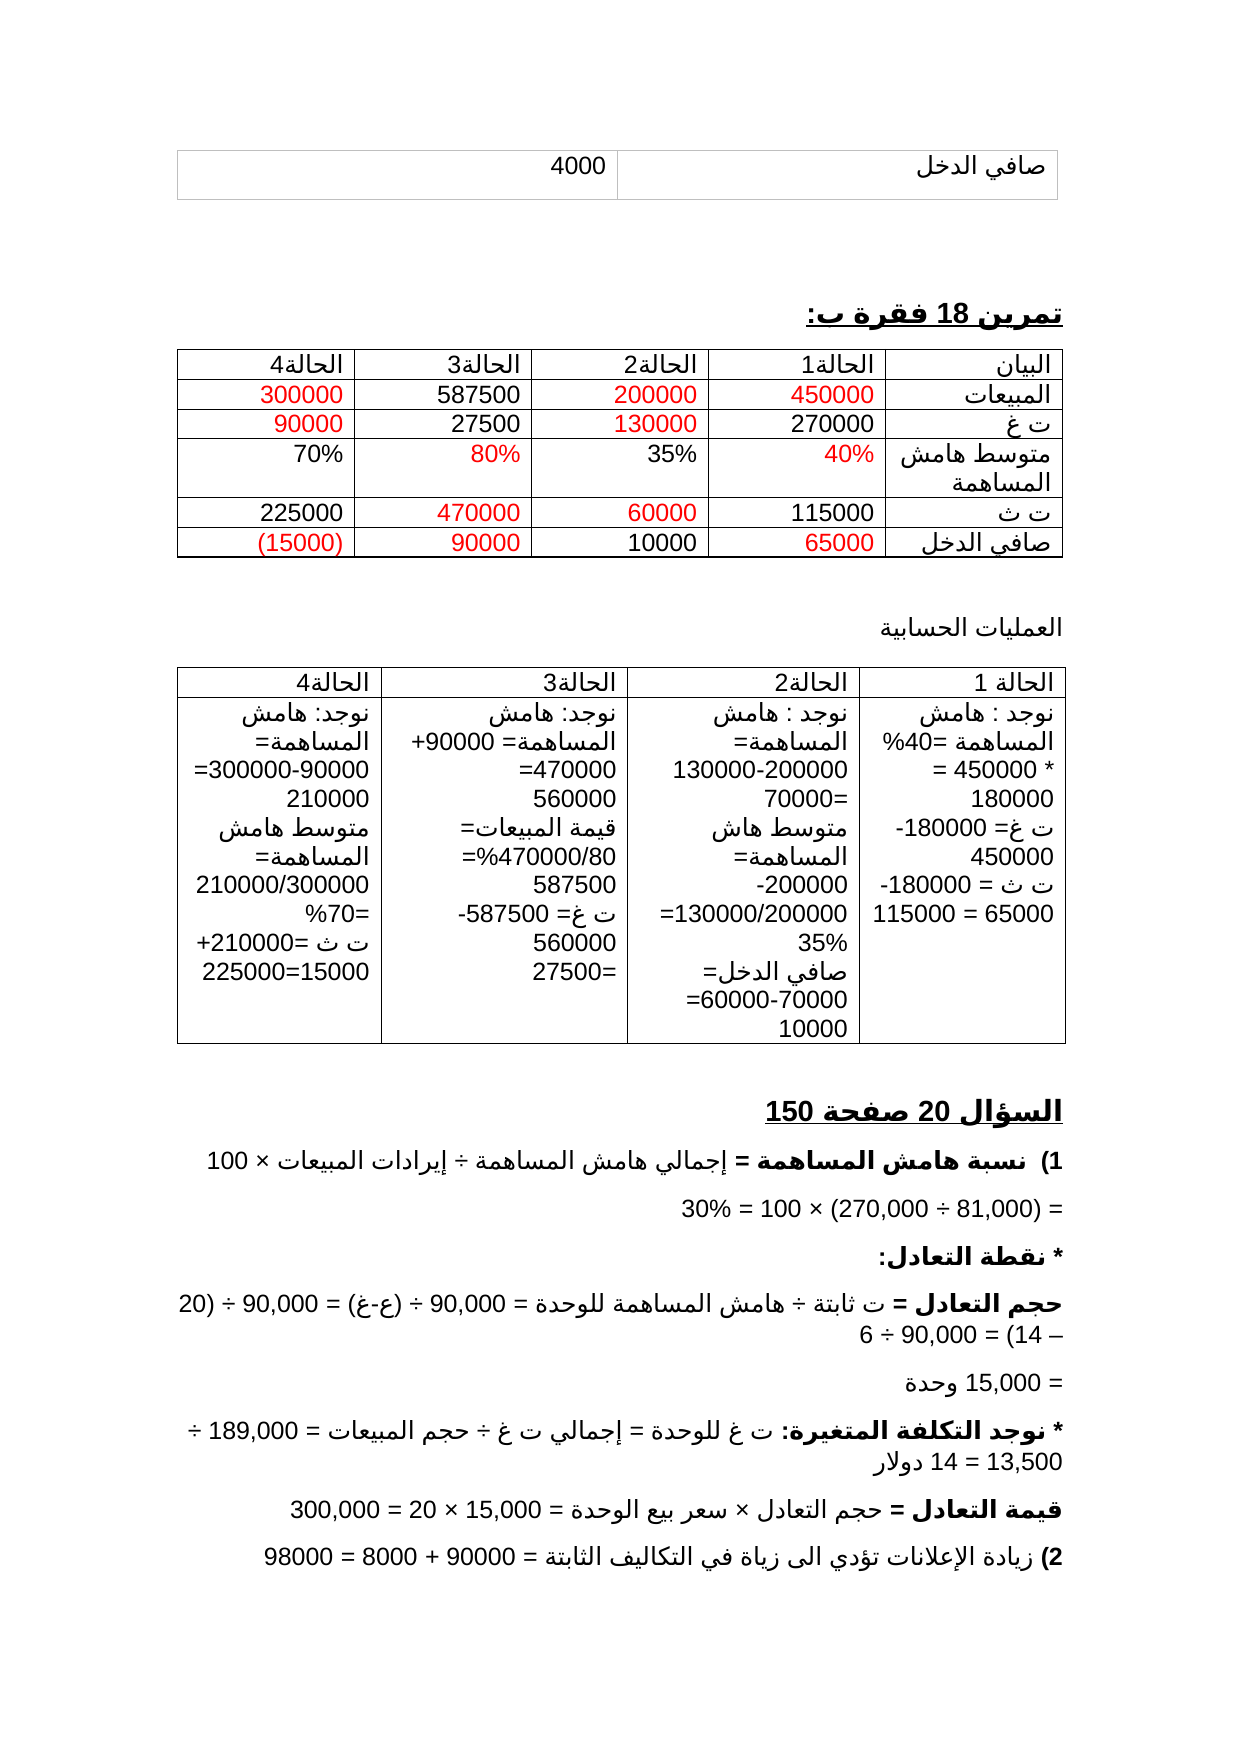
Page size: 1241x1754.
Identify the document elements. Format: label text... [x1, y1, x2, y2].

table_cell ت غ [886, 410, 1062, 438]
table_header الحالة2 [628, 668, 859, 697]
table_cell 115000 [709, 498, 885, 527]
text = (81,000 ÷ 270,000) × 100 = 30% [177, 1194, 1063, 1223]
table_cell 80% [355, 439, 531, 497]
table_cell المبيعات [886, 380, 1062, 408]
text السؤال 20 صفحة 150 [177, 1093, 1063, 1127]
table_cell نوجد : هامش المساهمة =40% * 450000 = 180000 ت غ= 180000- 450000 ت ث = 180000- 65000 = 115000 [860, 698, 1065, 1043]
table_cell 27500 [355, 410, 531, 438]
table_cell 225000 [178, 498, 354, 527]
table_header الحالة4 [178, 350, 354, 379]
table_cell 130000 [532, 410, 708, 438]
table_cell 450000 [709, 380, 885, 408]
table_header الحالة3 [355, 350, 531, 379]
text تمرين 18 فقرة ب: [177, 296, 1063, 329]
text = 15,000 وحدة [177, 1368, 1063, 1397]
table_cell صافي الدخل [618, 151, 1057, 198]
table_header الحالة 1 [860, 668, 1065, 697]
text * نوجد التكلفة المتغيرة: ت غ للوحدة = إجمالي ت غ ÷ حجم المبيعات = 189,000 ÷ 13,500 = 14 دولار [177, 1416, 1063, 1476]
table_cell متوسط هامش المساهمة [886, 439, 1062, 497]
table_header الحالة1 [709, 350, 885, 379]
table_header الحالة3 [382, 668, 627, 697]
table_cell 90000 [178, 410, 354, 438]
table_cell 300000 [178, 380, 354, 408]
table_cell 40% [709, 439, 885, 497]
table_cell 70% [178, 439, 354, 497]
text العمليات الحسابية [177, 613, 1063, 642]
text 2) زيادة الإعلانات تؤدي الى زياة في التكاليف الثابتة = 90000 + 8000 = 98000 [177, 1542, 1063, 1571]
table_cell 10000 [532, 528, 708, 556]
table_cell 4000 [178, 151, 617, 198]
table_header الحالة2 [532, 350, 708, 379]
table_cell 200000 [532, 380, 708, 408]
table_cell 587500 [355, 380, 531, 408]
table_cell 35% [532, 439, 708, 497]
table_header البيان [886, 350, 1062, 379]
table_cell نوجد: هامش المساهمة= 90000+470000= 560000 قيمة المبيعات= 470000/80%=587500 ت غ= 587500-560000 =27500 [382, 698, 627, 1043]
text * نقطة التعادل: [177, 1242, 1063, 1271]
table_cell نوجد: هامش المساهمة= 300000-90000=210000 متوسط هامش المساهمة=210000/300000=70% ت ث =210000+15000=225000 [178, 698, 381, 1043]
table_cell 470000 [355, 498, 531, 527]
table_cell صافي الدخل [886, 528, 1062, 556]
text 1) نسبة هامش المساهمة = إجمالي هامش المساهمة ÷ إيرادات المبيعات × 100 [177, 1146, 1063, 1175]
table_cell (15000) [178, 528, 354, 556]
table_cell ت ث [886, 498, 1062, 527]
text قيمة التعادل = حجم التعادل × سعر بيع الوحدة = 15,000 × 20 = 300,000 [177, 1495, 1063, 1523]
table_header الحالة4 [178, 668, 381, 697]
text حجم التعادل = ت ثابتة ÷ هامش المساهمة للوحدة = 90,000 ÷ (ع-غ) = 90,000 ÷ (20 – 14) = 90,000 ÷ 6 [177, 1289, 1063, 1349]
table_cell نوجد : هامش المساهمة= 200000-130000 =70000 متوسط هاش المساهمة= 200000- 130000/200000=35% صافي الدخل= 70000-60000=10000 [628, 698, 859, 1043]
table_cell 60000 [532, 498, 708, 527]
table_cell 270000 [709, 410, 885, 438]
table_cell 90000 [355, 528, 531, 556]
table_cell 65000 [709, 528, 885, 556]
